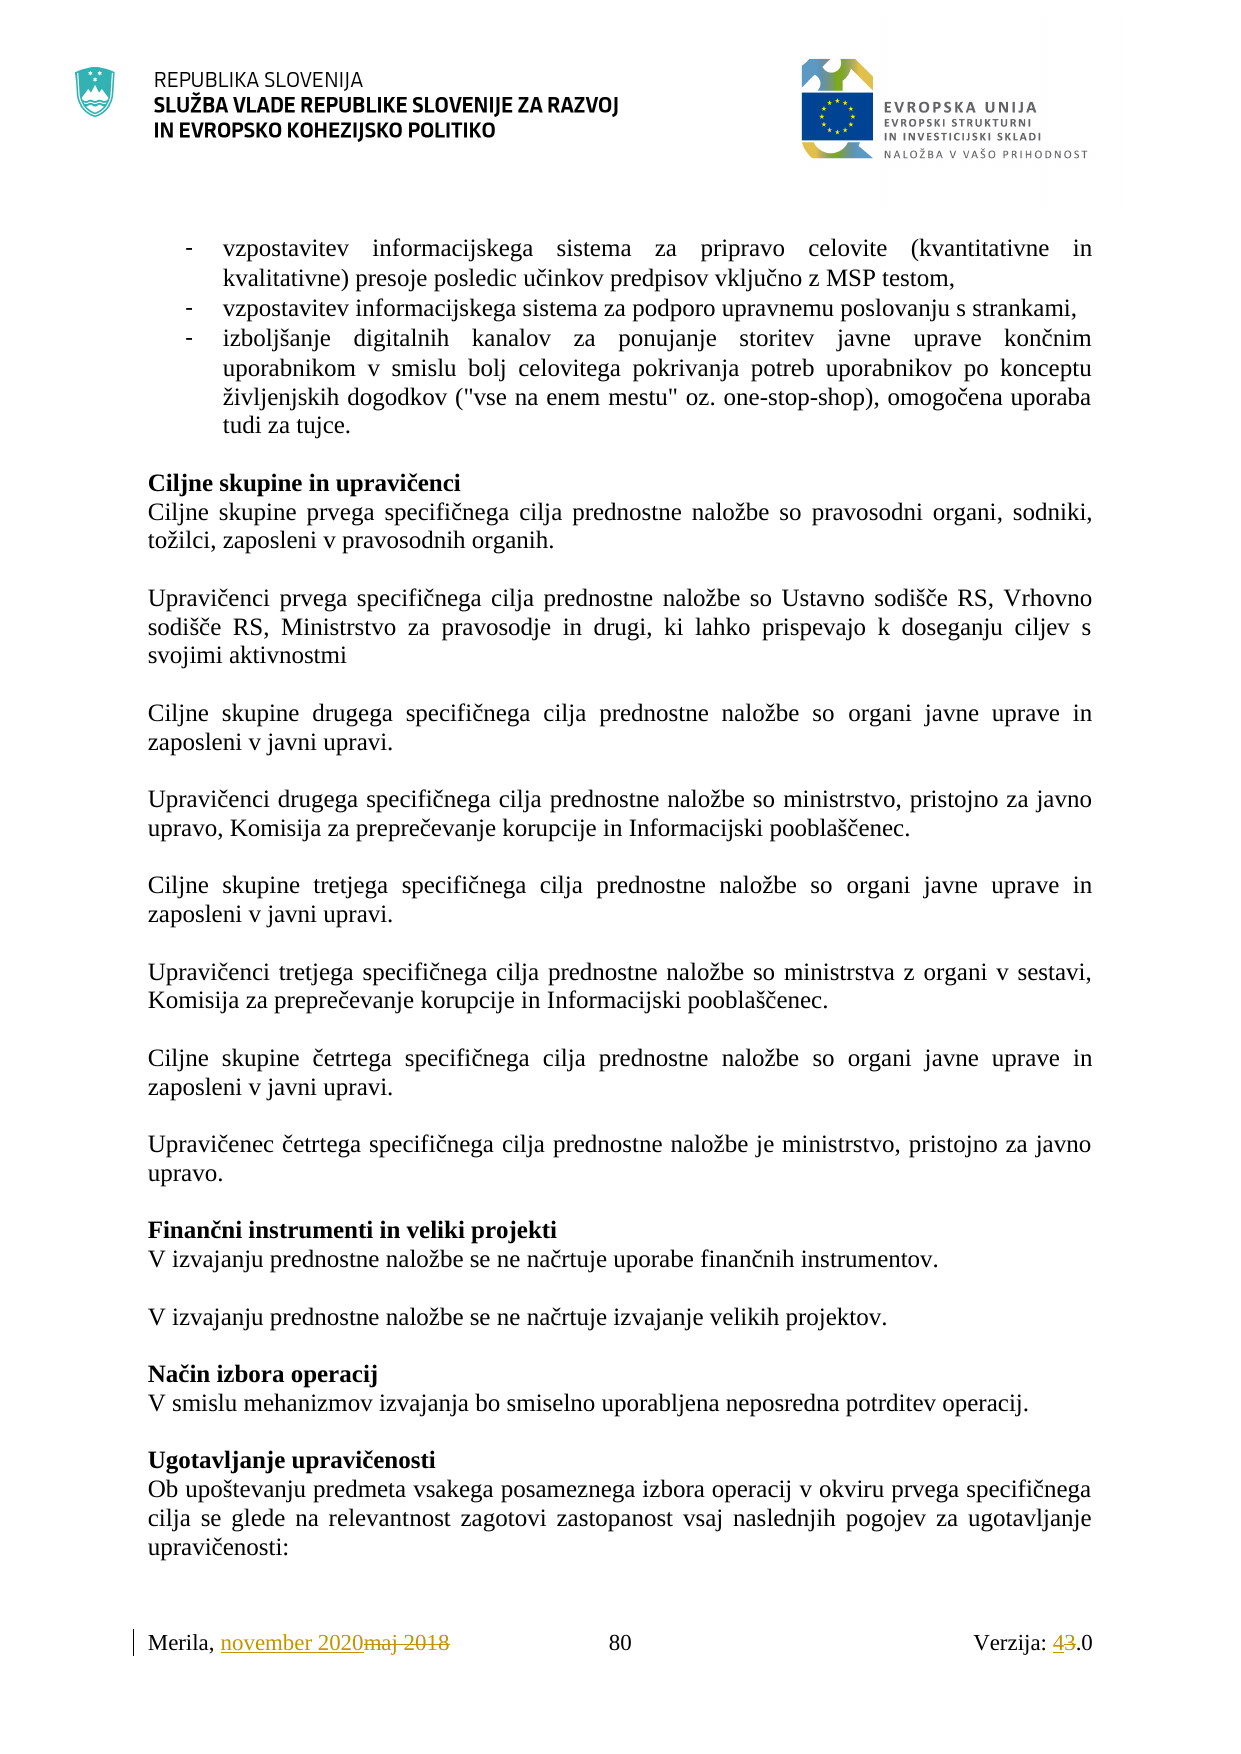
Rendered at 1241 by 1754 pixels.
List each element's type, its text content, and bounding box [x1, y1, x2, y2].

picture [728, 16, 1125, 208]
text Ob upoštevanju predmeta vsakega posameznega izbora operacij v okviru prvega specifičnega cilja se glede na relevantnost zagotovi zastopanost vsaj naslednjih pogojev za ugotavljanje upravičenosti: [148, 1474, 1093, 1560]
text Upravičenec četrtega specifičnega cilja prednostne naložbe je ministrstvo, pristojno za javno upravo. [148, 1129, 1093, 1187]
text V izvajanju prednostne naložbe se ne načrtuje izvajanje velikih projektov. [148, 1302, 1093, 1330]
text V izvajanju prednostne naložbe se ne načrtuje uporabe finančnih instrumentov. [148, 1244, 1093, 1273]
text Ciljne skupine drugega specifičnega cilja prednostne naložbe so organi javne uprave in zaposleni v javni upravi. [148, 698, 1093, 755]
text Finančni instrumenti in veliki projekti [148, 1215, 1093, 1244]
list vzpostavitev informacijskega sistema za pripravo celovite (kvantitativne in kvalitativne) presoje posledic učinkov predpisov vključno z MSP testom, [185, 232, 1093, 292]
text Ciljne skupine prvega specifičnega cilja prednostne naložbe so pravosodni organi, sodniki, tožilci, zaposleni v pravosodnih organih. [148, 497, 1093, 554]
picture [75, 67, 619, 144]
text V smislu mehanizmov izvajanja bo smiselno uporabljena neposredna potrditev operacij. [148, 1388, 1093, 1417]
list izboljšanje digitalnih kanalov za ponujanje storitev javne uprave končnim uporabnikom v smislu bolj celovitega pokrivanja potreb uporabnikov po konceptu življenjskih dogodkov ("vse na enem mestu" oz. one-stop-shop), omogočena uporaba tudi za tujce. [185, 322, 1093, 439]
text Upravičenci drugega specifičnega cilja prednostne naložbe so ministrstvo, pristojno za javno upravo, Komisija za preprečevanje korupcije in Informacijski pooblaščenec. [148, 784, 1093, 842]
text Upravičenci prvega specifičnega cilja prednostne naložbe so Ustavno sodišče RS, Vrhovno sodišče RS, Ministrstvo za pravosodje in drugi, ki lahko prispevajo k doseganju ciljev s svojimi aktivnostmi [148, 583, 1093, 669]
text Ciljne skupine in upravičenci [148, 468, 1093, 497]
text Ciljne skupine tretjega specifičnega cilja prednostne naložbe so organi javne uprave in zaposleni v javni upravi. [148, 870, 1093, 928]
list vzpostavitev informacijskega sistema za podporo upravnemu poslovanju s strankami, [185, 292, 1093, 322]
text Način izbora operacij [148, 1359, 1093, 1388]
text Ciljne skupine četrtega specifičnega cilja prednostne naložbe so organi javne uprave in zaposleni v javni upravi. [148, 1043, 1093, 1100]
text Upravičenci tretjega specifičnega cilja prednostne naložbe so ministrstva z organi v sestavi, Komisija za preprečevanje korupcije in Informacijski pooblaščenec. [148, 957, 1093, 1014]
text Ugotavljanje upravičenosti [148, 1445, 1093, 1474]
